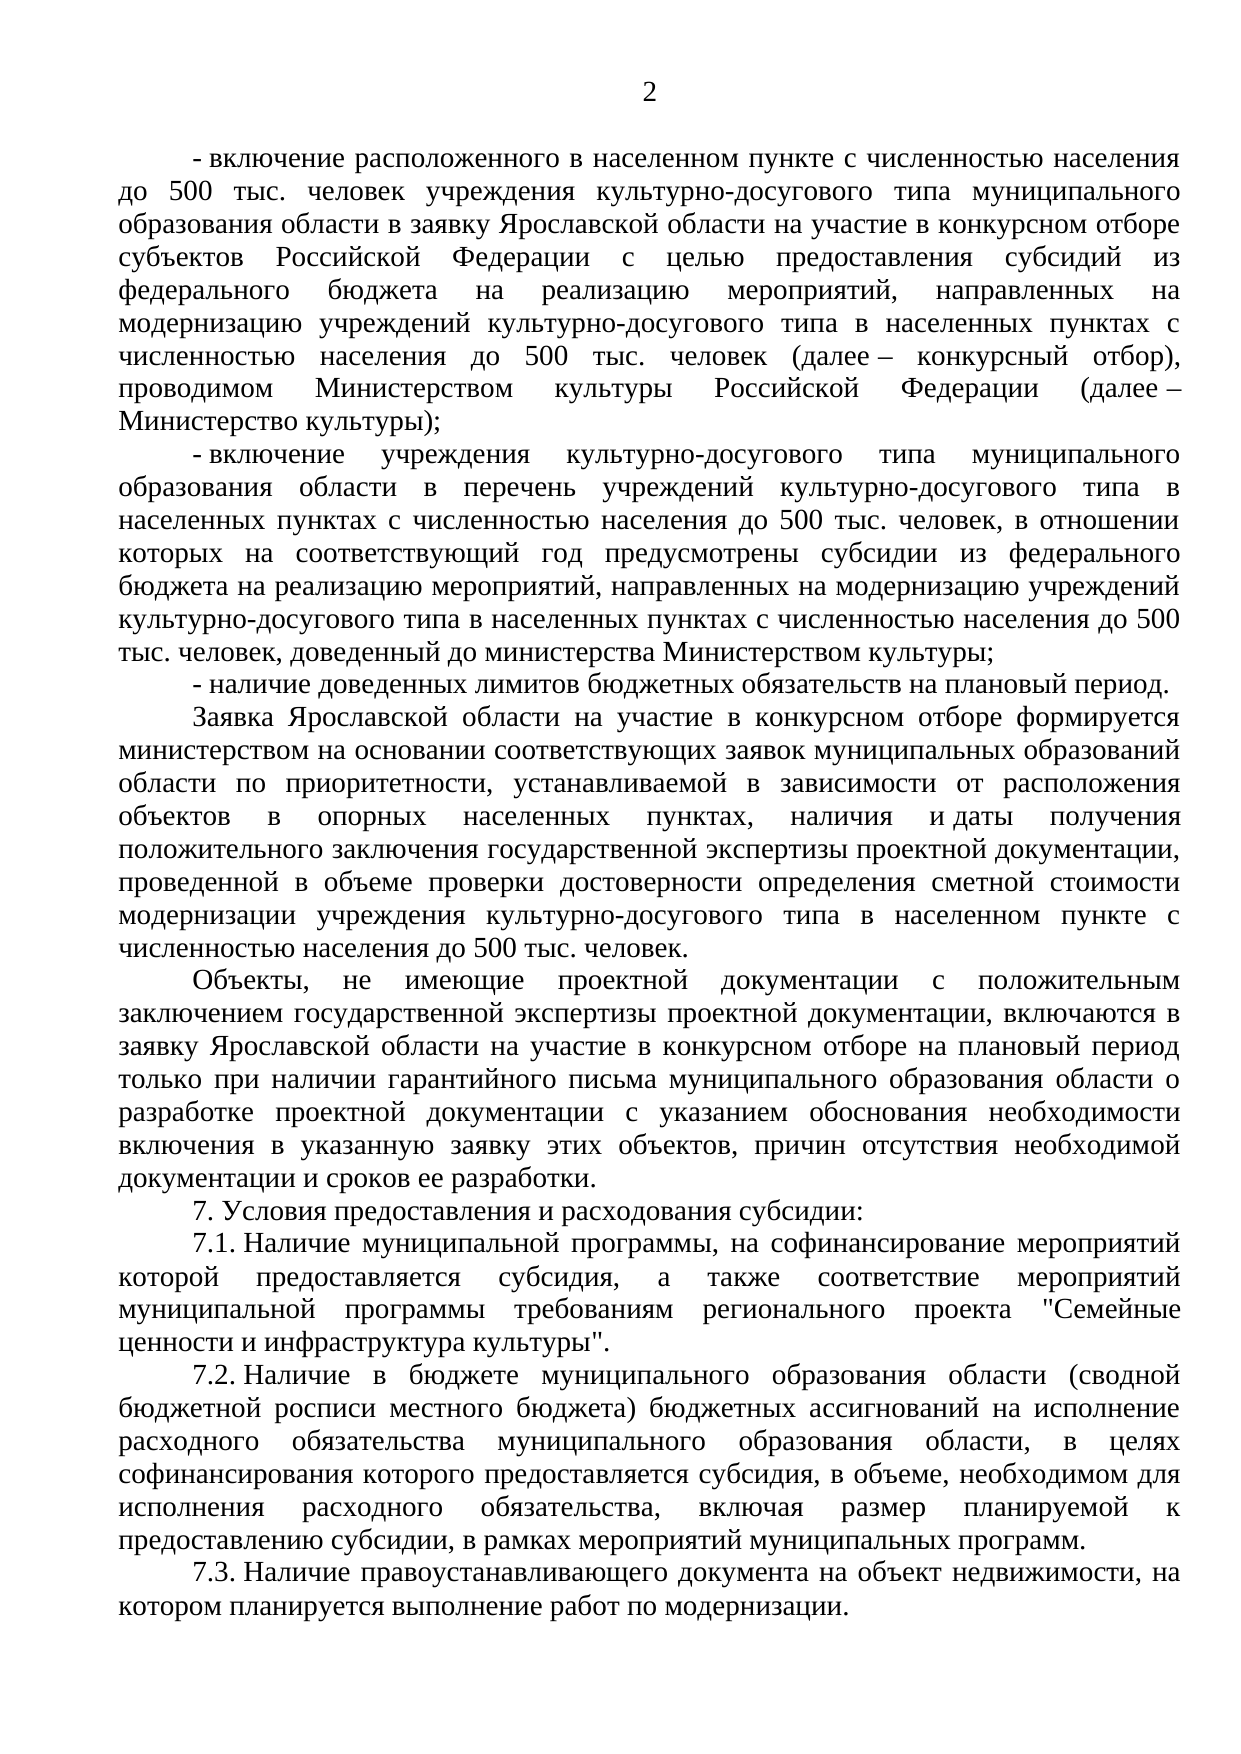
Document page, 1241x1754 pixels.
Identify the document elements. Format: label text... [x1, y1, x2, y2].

text - включение учреждения культурно-досугового типа муниципального образования области в перечень учреждений культурно-досугового типа в населенных пунктах с численностью населения до 500 тыс. человек, в отношении которых на соответствующий год предусмотрены субсидии из федерального бюджета на реализацию мероприятий, направленных на модернизацию учреждений культурно-досугового типа в населенных пунктах с численностью населения до 500 тыс. человек, доведенный до министерства Министерством культуры; [118, 437, 1181, 667]
text 7.3. Наличие правоустанавливающего документа на объект недвижимости, на котором планируется выполнение работ по модернизации. [118, 1556, 1181, 1621]
text - включение расположенного в населенном пункте с численностью населения до 500 тыс. человек учреждения культурно-досугового типа муниципального образования области в заявку Ярославской области на участие в конкурсном отборе субъектов Российской Федерации с целью предоставления субсидий из федерального бюджета на реализацию мероприятий, направленных на модернизацию учреждений культурно-досугового типа в населенных пунктах с численностью населения до 500 тыс. человек (далее – конкурсный отбор), проводимом Министерством культуры Российской Федерации (далее – Министерство культуры); [118, 141, 1181, 437]
text 7.1. Наличие муниципальной программы, на софинансирование мероприятий которой предоставляется субсидия, а также соответствие мероприятий муниципальной программы требованиям регионального проекта "Семейные ценности и инфраструктура культуры". [118, 1227, 1181, 1358]
text - наличие доведенных лимитов бюджетных обязательств на плановый период. [118, 667, 1181, 700]
text Заявка Ярославской области на участие в конкурсном отборе формируется министерством на основании соответствующих заявок муниципальных образований области по приоритетности, устанавливаемой в зависимости от расположения объектов в опорных населенных пунктах, наличия и даты получения положительного заключения государственной экспертизы проектной документации, проведенной в объеме проверки достоверности определения сметной стоимости модернизации учреждения культурно-досугового типа в населенном пункте с численностью населения до 500 тыс. человек. [118, 700, 1181, 963]
text Объекты, не имеющие проектной документации с положительным заключением государственной экспертизы проектной документации, включаются в заявку Ярославской области на участие в конкурсном отборе на плановый период только при наличии гарантийного письма муниципального образования области о разработке проектной документации с указанием обоснования необходимости включения в указанную заявку этих объектов, причин отсутствия необходимой документации и сроков ее разработки. [118, 963, 1181, 1194]
text 7. Условия предоставления и расходования субсидии: [118, 1194, 1181, 1227]
text 7.2. Наличие в бюджете муниципального образования области (сводной бюджетной росписи местного бюджета) бюджетных ассигнований на исполнение расходного обязательства муниципального образования области, в целях софинансирования которого предоставляется субсидия, в объеме, необходимом для исполнения расходного обязательства, включая размер планируемой к предоставлению субсидии, в рамках мероприятий муниципальных программ. [118, 1358, 1181, 1556]
